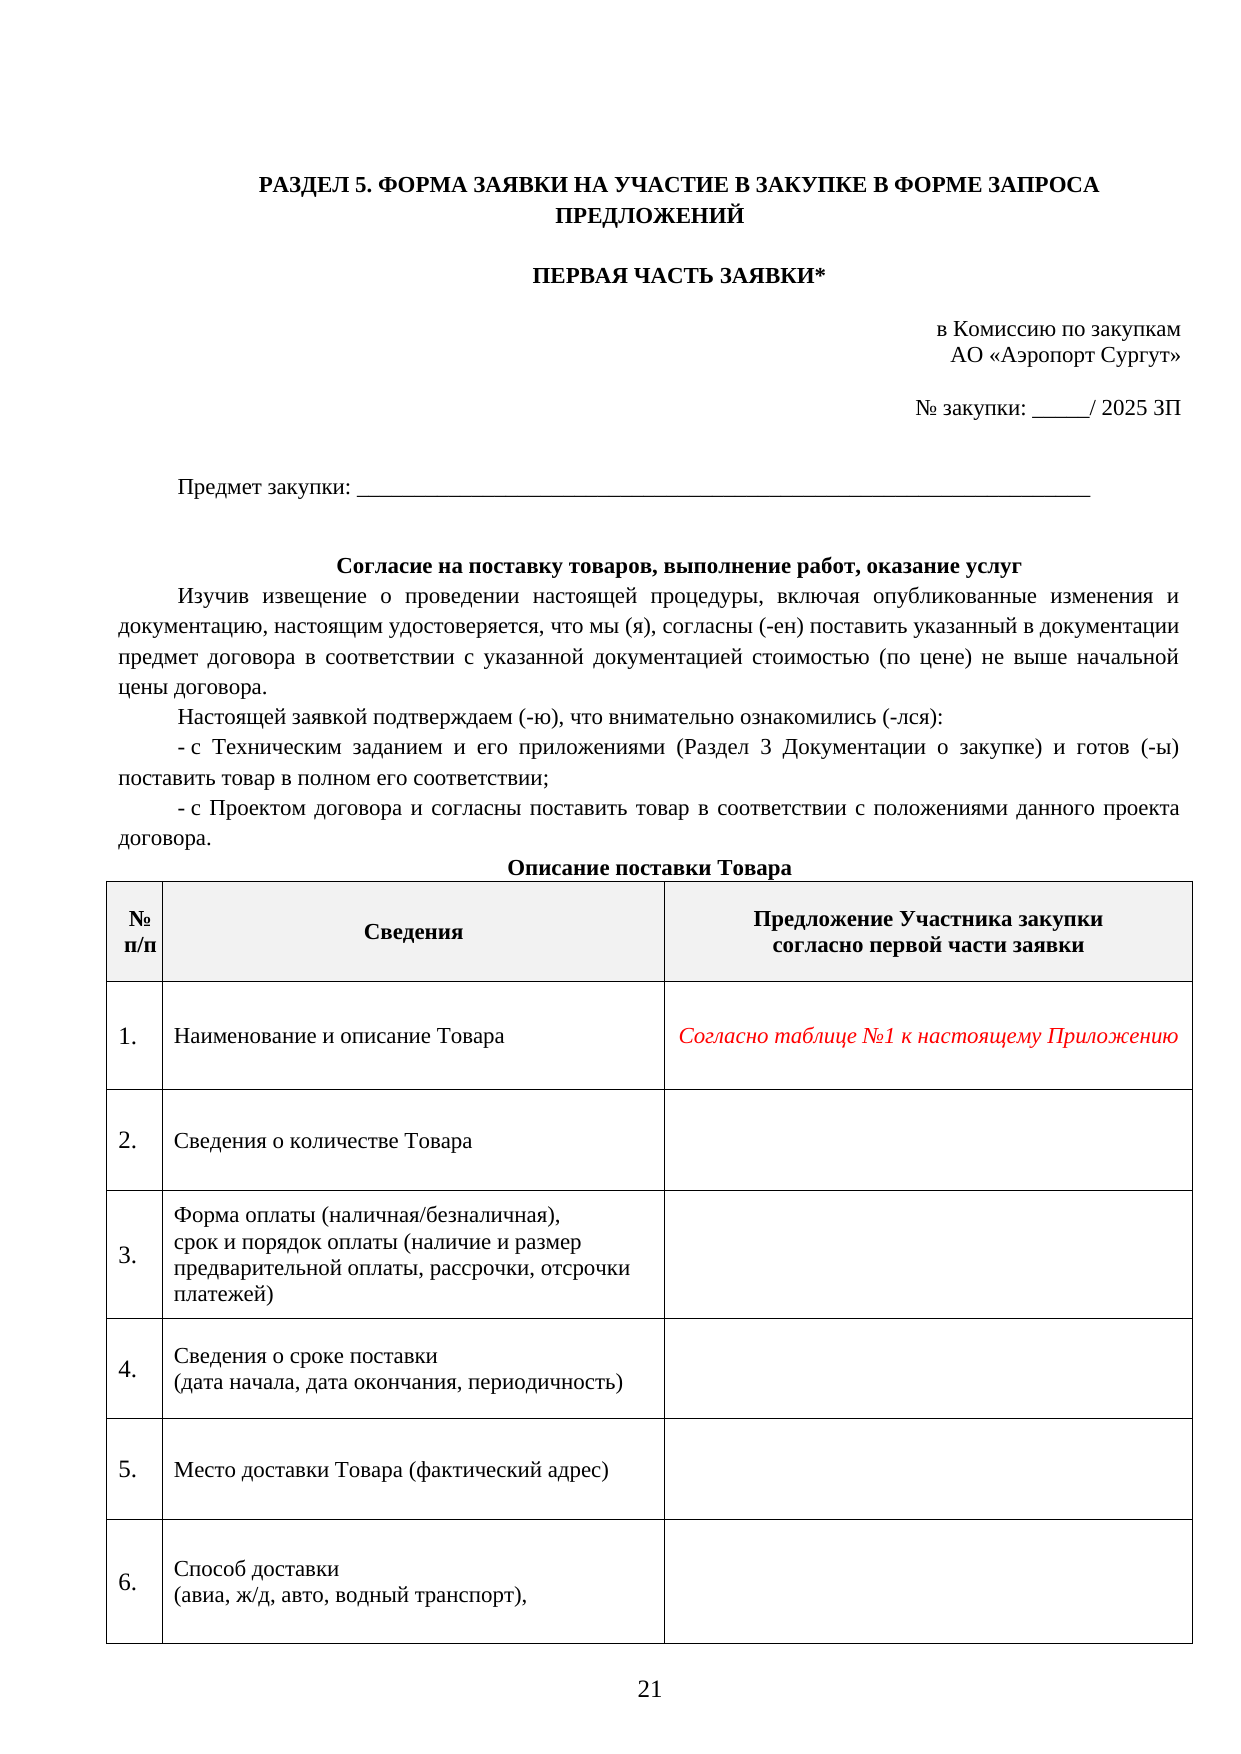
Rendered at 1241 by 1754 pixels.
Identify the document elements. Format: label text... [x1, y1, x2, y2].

text Предмет закупки: ________________________________________________________________ [118, 473, 1181, 499]
text - с Техническим заданием и его приложениями (Раздел 3 Документации о закупке) и готов (-ы) поставить товар в полном его соответствии; [118, 733, 1181, 790]
table_cell [107, 982, 162, 1089]
table_header Сведения [163, 882, 664, 981]
table_cell Наименование и описание Товара [163, 982, 664, 1089]
text Согласие на поставку товаров, выполнение работ, оказание услуг [118, 552, 1181, 578]
table_header Предложение Участника закупки согласно первой части заявки [665, 882, 1192, 981]
table_cell [665, 1090, 1192, 1189]
table_cell [107, 1520, 162, 1642]
table_cell Сведения о количестве Товара [163, 1090, 664, 1189]
table_cell Место доставки Товара (фактический адрес) [163, 1419, 664, 1518]
table_header № п/п [107, 882, 162, 981]
text АО «Аэропорт Сургут» [118, 341, 1181, 368]
table_cell Согласно таблице №1 к настоящему Приложению [665, 982, 1192, 1089]
table_cell [665, 1520, 1192, 1642]
text Изучив извещение о проведении настоящей процедуры, включая опубликованные изменения и документацию, настоящим удостоверяется, что мы (я), согласны (-ен) поставить указанный в документации предмет договора в соответствии с указанной документацией стоимостью (по цене) не выше начальной цены договора. [118, 582, 1181, 699]
table_cell Форма оплаты (наличная/безналичная), срок и порядок оплаты (наличие и размер предварительной оплаты, рассрочки, отсрочки платежей) [163, 1191, 664, 1318]
text - с Проектом договора и согласны поставить товар в соответствии с положениями данного проекта договора. [118, 794, 1181, 850]
table_cell [107, 1090, 162, 1189]
text Описание поставки Товара [118, 854, 1181, 881]
text РАЗДЕЛ 5. ФОРМА ЗАЯВКИ НА УЧАСТИЕ В ЗАКУПКЕ В ФОРМЕ ЗАПРОСА ПРЕДЛОЖЕНИЙ [118, 172, 1181, 228]
table_cell [107, 1419, 162, 1518]
text Настоящей заявкой подтверждаем (-ю), что внимательно ознакомились (-лся): [118, 703, 1181, 729]
text ПЕРВАЯ ЧАСТЬ ЗАЯВКИ* [118, 262, 1181, 288]
table_cell [665, 1319, 1192, 1418]
table_cell [107, 1319, 162, 1418]
table_cell Сведения о сроке поставки (дата начала, дата окончания, периодичность) [163, 1319, 664, 1418]
table_cell [665, 1191, 1192, 1318]
table_cell [665, 1419, 1192, 1518]
text в Комиссию по закупкам [118, 315, 1181, 341]
text № закупки: _____/ 2025 ЗП [118, 394, 1181, 420]
table_cell [107, 1191, 162, 1318]
table_cell Способ доставки (авиа, ж/д, авто, водный транспорт), [163, 1520, 664, 1642]
